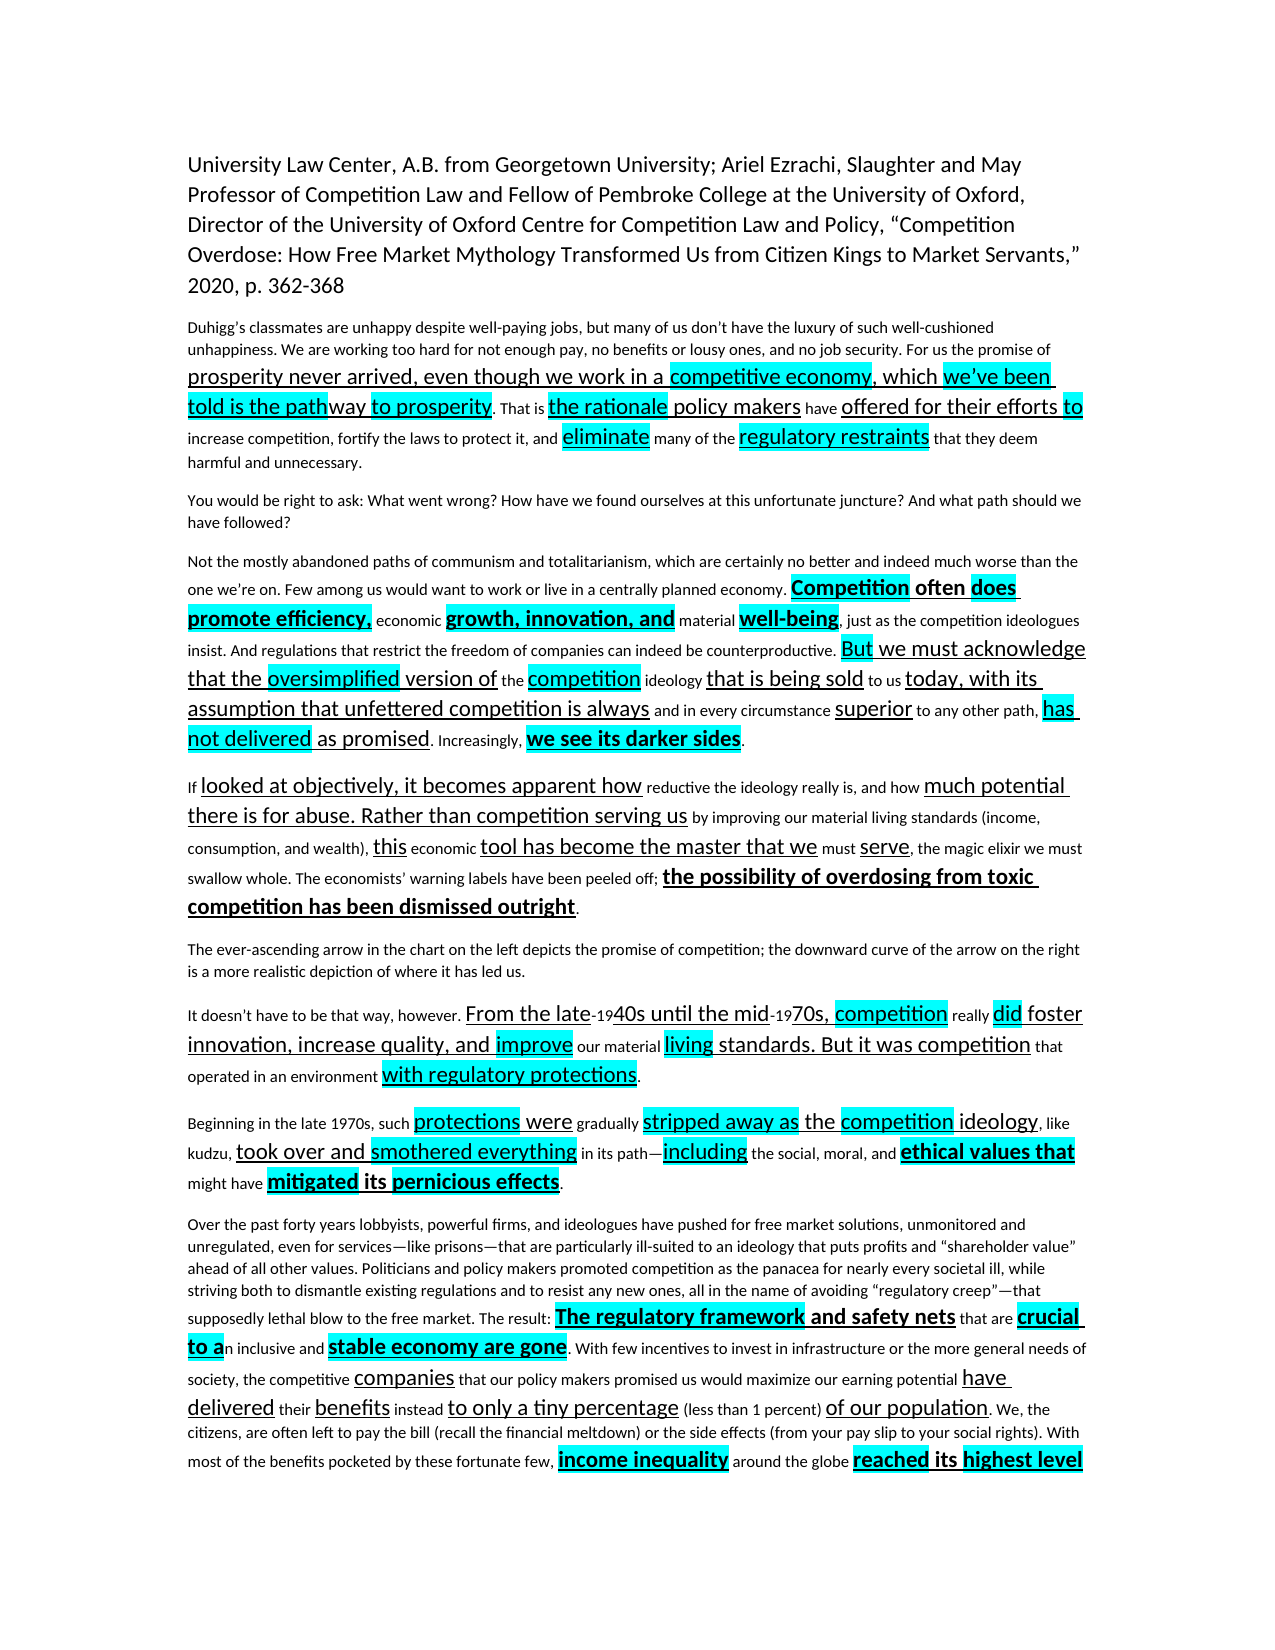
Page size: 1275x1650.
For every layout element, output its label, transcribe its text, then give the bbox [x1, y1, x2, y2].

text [187, 150, 1087, 299]
text The ever-ascending arrow in the chart on the left depicts the promise of competition; the downward curve of the arrow on the right is a more realistic depiction of where it has led us. [187, 939, 1087, 981]
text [187, 1214, 1087, 1473]
text Beginning in the late 1970s, such protections were gradually stripped away as the competition ideology, like kudzu, took over and smothered everything in its path—including the social, moral, and ethical values that might have mitigated its pernicious effects. [187, 1107, 1087, 1195]
text Not the mostly abandoned paths of communism and totalitarianism, which are certainly no better and indeed much worse than the one we’re on. Few among us would want to work or live in a centrally planned economy. Competition often does promote efficiency, economic growth, innovation, and material well-being, just as the competition ideologues insist. And regulations that restrict the freedom of companies can indeed be counterproductive. But we must acknowledge that the oversimplified version of the competition ideology that is being sold to us today, with its assumption that unfettered competition is always and in every circumstance superior to any other path, has not delivered as promised. Increasingly, we see its darker sides. [187, 551, 1087, 753]
text If looked at objectively, it becomes apparent how reductive the ideology really is, and how much potential there is for abuse. Rather than competition serving us by improving our material living standards (income, consumption, and wealth), this economic tool has become the master that we must serve, the magic elixir we must swallow whole. The economists’ warning labels have been peeled off; the possibility of overdosing from toxic competition has been dismissed outright. [187, 771, 1087, 920]
text You would be right to ask: What went wrong? How have we found ourselves at this unfortunate juncture? And what path should we have followed? [187, 491, 1087, 533]
text It doesn’t have to be that way, however. From the late-1940s until the mid-1970s, competition really did foster innovation, increase quality, and improve our material living standards. But it was competition that operated in an environment with regulatory protections. [187, 999, 1087, 1088]
text Duhigg’s classmates are unhappy despite well-paying jobs, but many of us don’t have the luxury of such well-cushioned unhappiness. We are working too hard for not enough pay, no benefits or lousy ones, and no job security. For us the promise of prosperity never arrived, even though we work in a competitive economy, which we’ve been told is the pathway to prosperity. That is the rationale policy makers have offered for their efforts to increase competition, fortify the laws to protect it, and eliminate many of the regulatory restraints that they deem harmful and unnecessary. [187, 318, 1087, 472]
